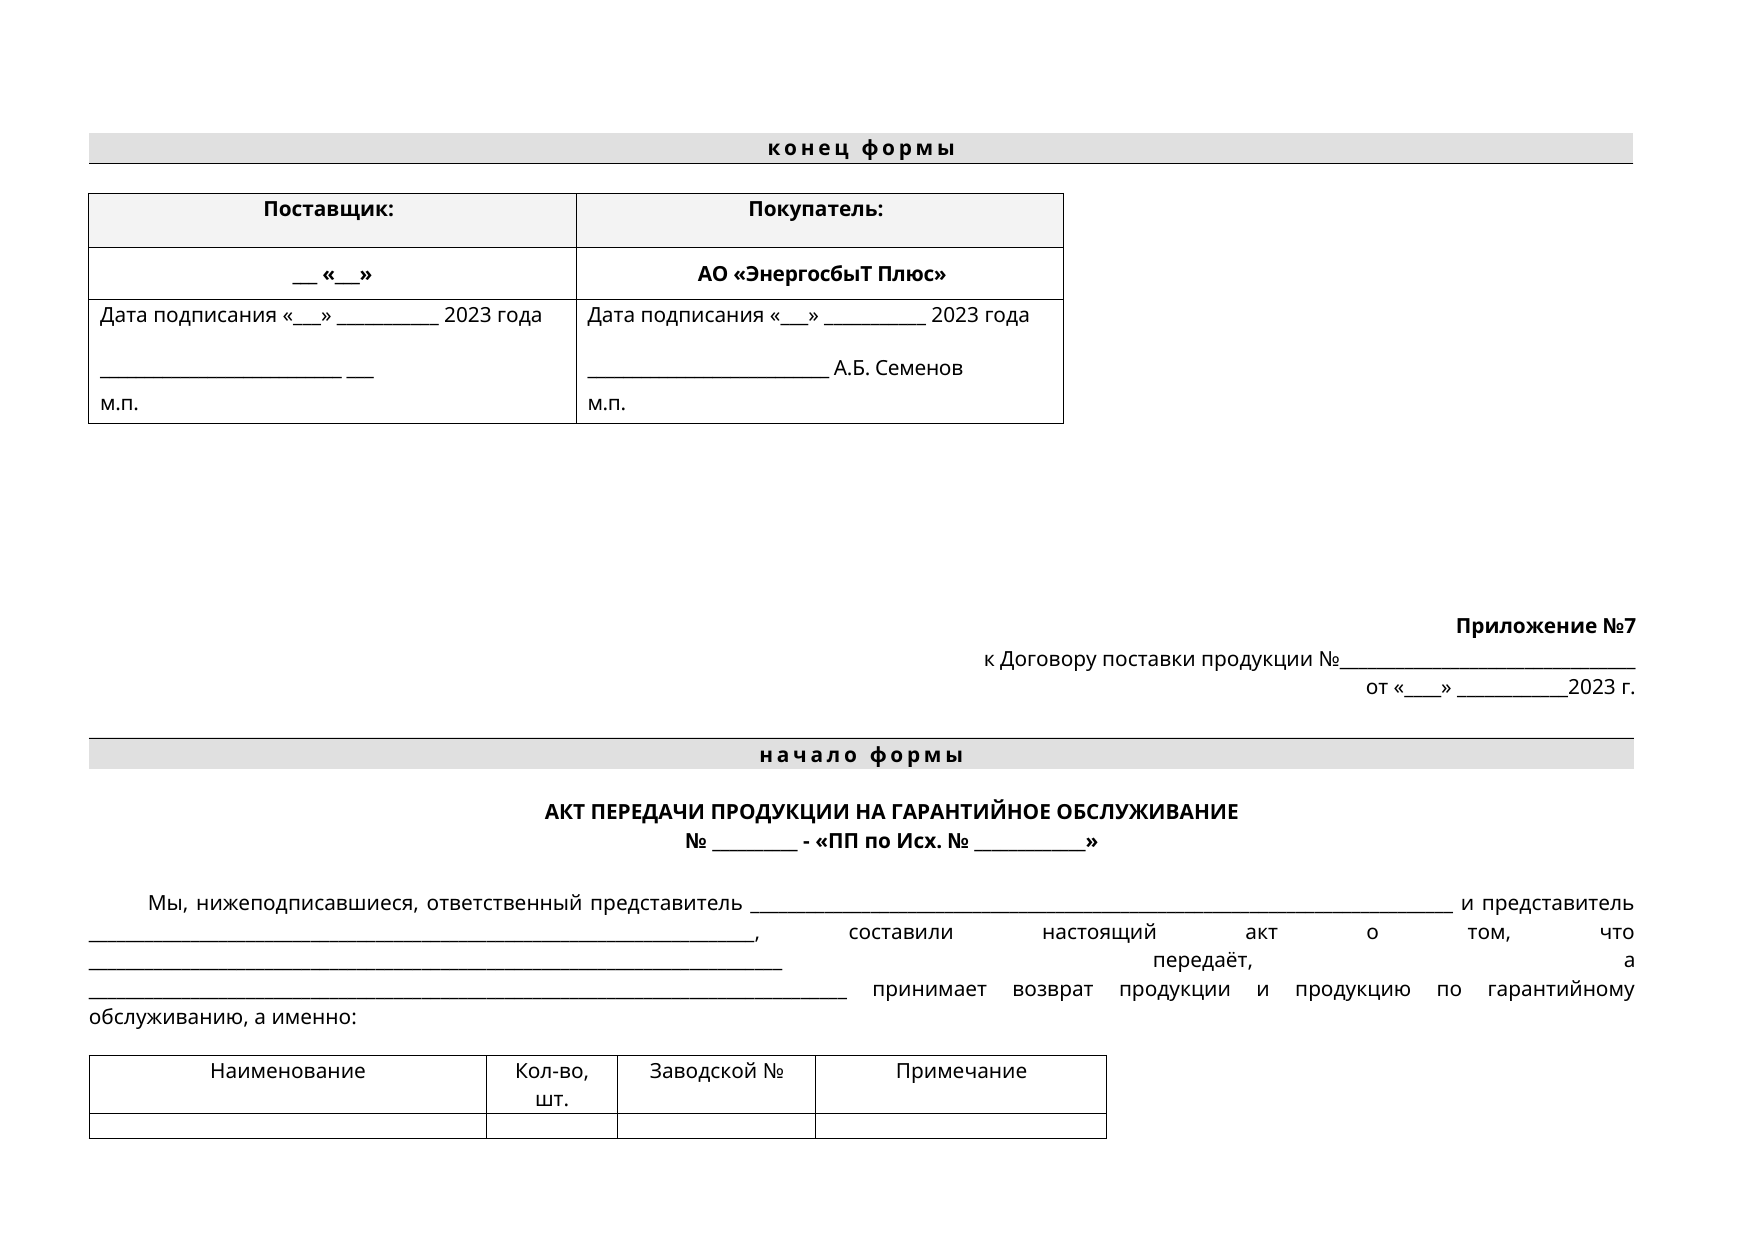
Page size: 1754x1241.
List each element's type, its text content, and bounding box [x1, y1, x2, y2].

text Приложение №7 [89, 611, 1636, 640]
table_cell [816, 1114, 1106, 1138]
table_header Заводской № [618, 1056, 815, 1113]
text начало формы [89, 739, 1634, 769]
table_header Наименование [90, 1056, 486, 1113]
text № __________ - «ПП по Исх. № _____________» [89, 826, 1636, 854]
table_header Покупатель: [577, 194, 1063, 247]
table_cell Дата подписания «___» ___________ 2023 года ___________________________ ___ м.п. [89, 300, 576, 423]
text конец формы [89, 133, 1633, 163]
table_cell [487, 1114, 617, 1138]
table_cell [618, 1114, 815, 1138]
text к Договору поставки продукции №________________________________ [89, 644, 1636, 672]
table_header Кол-во, шт. [487, 1056, 617, 1113]
table_cell Дата подписания «___» ___________ 2023 года ___________________________ А.Б. Семенов м.п. [577, 300, 1063, 423]
table_header Примечание [816, 1056, 1106, 1113]
text АКТ ПЕРЕДАЧИ ПРОДУКЦИИ НА ГАРАНТИЙНОЕ ОБСЛУЖИВАНИЕ [89, 797, 1636, 826]
table_cell АО «ЭнергосбыТ Плюс» [577, 248, 1063, 299]
table_cell [90, 1114, 486, 1138]
table_cell ___ «___» [89, 248, 576, 299]
text Мы, нижеподписавшиеся, ответственный представитель ____________________________________________________________________________ и представитель ________________________________________________________________________, составили настоящий акт о том, что ___________________________________________________________________________ передаёт, а __________________________________________________________________________________ принимает возврат продукции и продукцию по гарантийному обслуживанию, а именно: [89, 888, 1636, 1031]
text от «____» ____________2023 г. [89, 672, 1636, 701]
table_header Поставщик: [89, 194, 576, 247]
